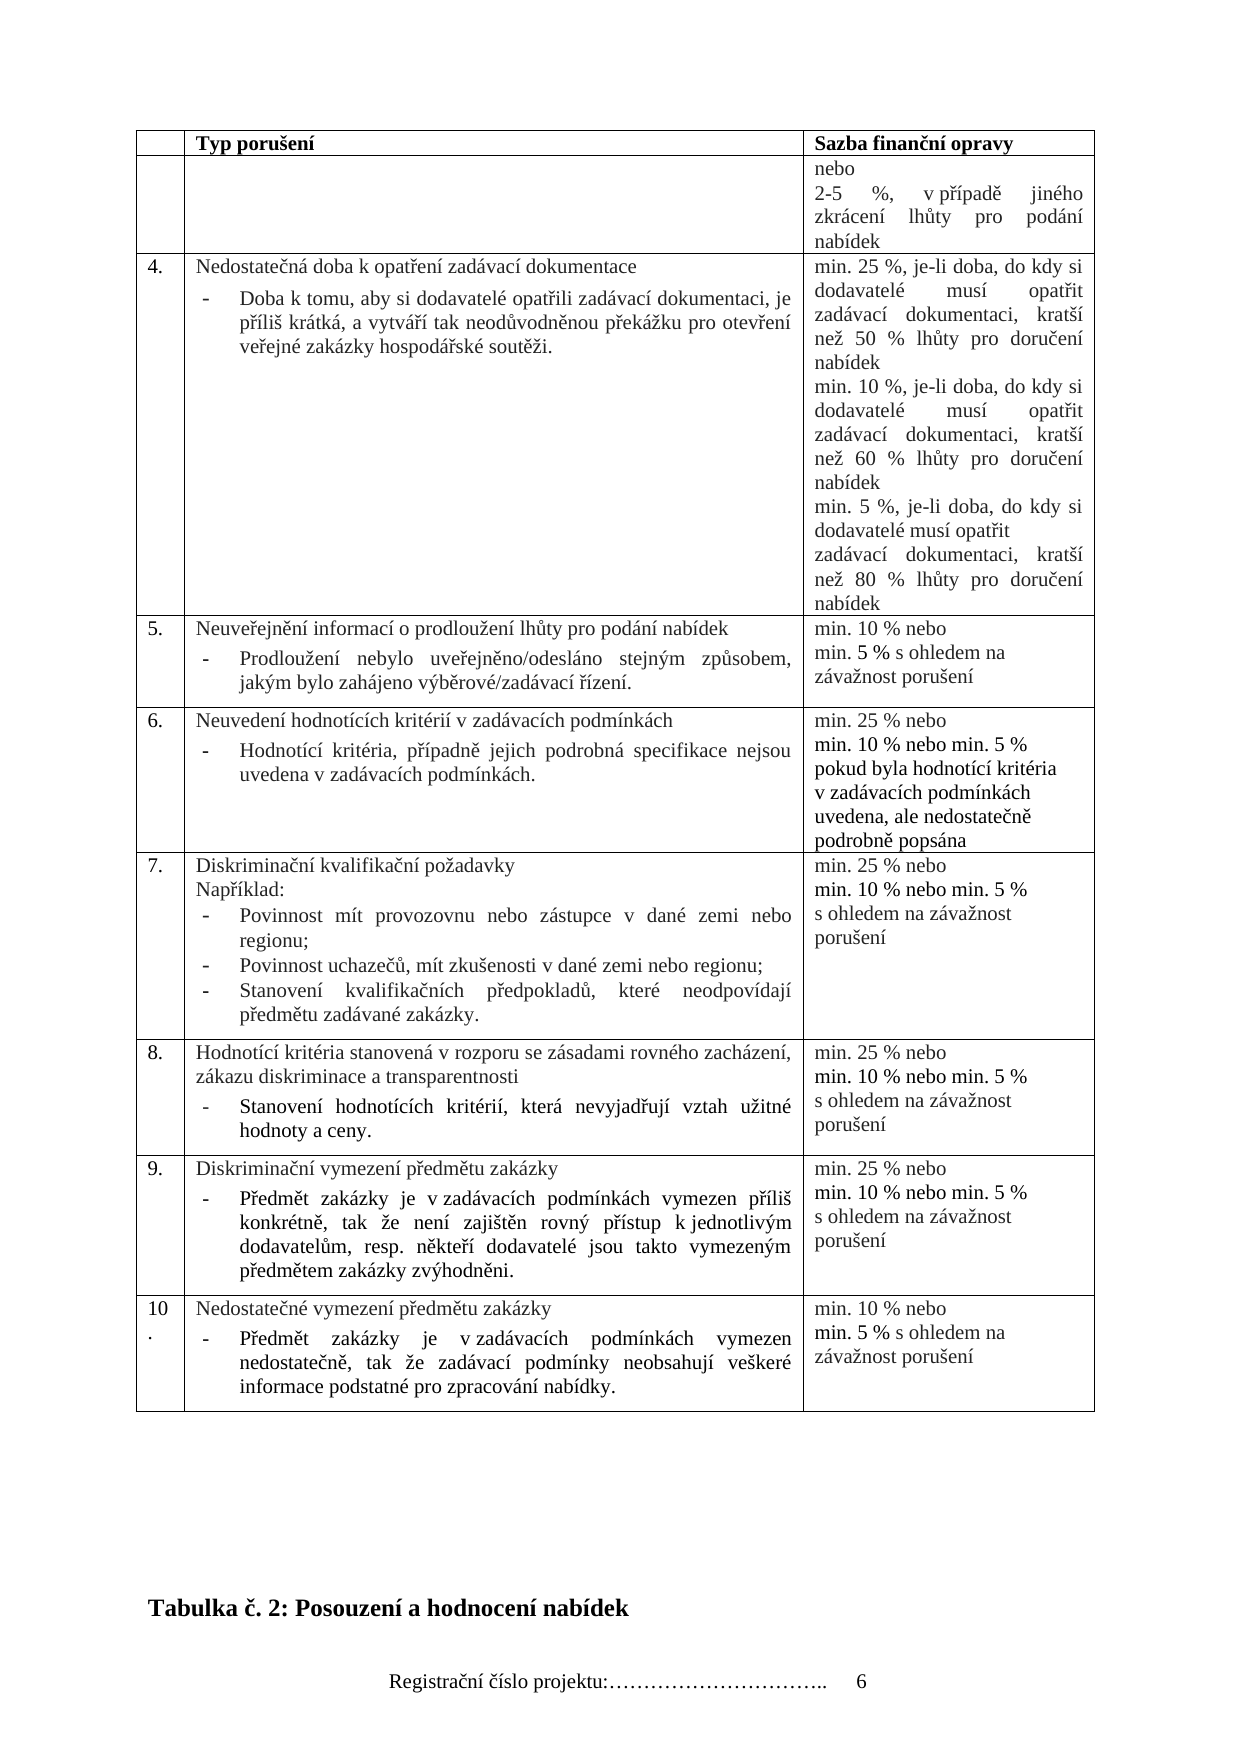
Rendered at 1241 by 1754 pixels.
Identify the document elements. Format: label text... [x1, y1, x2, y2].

table_cell Diskriminační vymezení předmětu zakázky Předmět zakázky je v zadávacích podmínkách vymezen příliš konkrétně, tak že není zajištěn rovný přístup k jednotlivým dodavatelům, resp. někteří dodavatelé jsou takto vymezeným předmětem zakázky zvýhodněni. [185, 1156, 803, 1295]
table_cell 8. [137, 1040, 184, 1154]
table_cell Neuveřejnění informací o prodloužení lhůty pro podání nabídek Prodloužení nebylo uveřejněno/odesláno stejným způsobem, jakým bylo zahájeno výběrové/zadávací řízení. [185, 616, 803, 707]
table_cell Hodnotící kritéria stanovená v rozporu se zásadami rovného zacházení, zákazu diskriminace a transparentnosti Stanovení hodnotících kritérií, která nevyjadřují vztah užitné hodnoty a ceny. [185, 1040, 803, 1154]
table_header Typ porušení [185, 131, 803, 155]
table_cell min. 25 % nebo min. 10 % nebo min. 5 % s ohledem na závažnost porušení [804, 853, 1094, 1038]
table_cell Nedostatečné vymezení předmětu zakázky Předmět zakázky je v zadávacích podmínkách vymezen nedostatečně, tak že zadávací podmínky neobsahují veškeré informace podstatné pro zpracování nabídky. [185, 1296, 803, 1411]
table_cell min. 10 % nebo min. 5 % s ohledem na závažnost porušení [804, 616, 1094, 707]
table_cell min. 10 % nebo min. 5 % s ohledem na závažnost porušení [804, 1296, 1094, 1411]
table_cell 10. [137, 1296, 184, 1411]
table_cell [137, 156, 184, 253]
table_cell Neuvedení hodnotících kritérií v zadávacích podmínkách Hodnotící kritéria, případně jejich podrobná specifikace nejsou uvedena v zadávacích podmínkách. [185, 708, 803, 852]
table_header Sazba finanční opravy [804, 131, 1094, 155]
table_cell min. 25 % nebo min. 10 % nebo min. 5 % s ohledem na závažnost porušení [804, 1040, 1094, 1154]
list Tabulka č. 2: Posouzení a hodnocení nabídek [148, 1593, 1107, 1621]
table_cell 9. [137, 1156, 184, 1295]
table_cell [185, 156, 803, 253]
table_header [137, 131, 184, 155]
table_cell min. 25 % nebo min. 10 % nebo min. 5 % pokud byla hodnotící kritéria v zadávacích podmínkách uvedena, ale nedostatečně podrobně popsána [804, 708, 1094, 852]
table_cell min. 25 % nebo min. 10 % nebo min. 5 % s ohledem na závažnost porušení [804, 1156, 1094, 1295]
table_cell 6. [137, 708, 184, 852]
table_cell min. 25 %, je-li doba, do kdy si dodavatelé musí opatřit zadávací dokumentaci, kratší než 50 % lhůty pro doručení nabídek min. 10 %, je-li doba, do kdy si dodavatelé musí opatřit zadávací dokumentaci, kratší než 60 % lhůty pro doručení nabídek min. 5 %, je-li doba, do kdy si dodavatelé musí opatřit zadávací dokumentaci, kratší než 80 % lhůty pro doručení nabídek [804, 254, 1094, 614]
table_cell 7. [137, 853, 184, 1038]
table_cell Nedostatečná doba k opatření zadávací dokumentace Doba k tomu, aby si dodavatelé opatřili zadávací dokumentaci, je příliš krátká, a vytváří tak neodůvodněnou překážku pro otevření veřejné zakázky hospodářské soutěži. [185, 254, 803, 614]
table_cell 4. [137, 254, 184, 614]
table_cell 5. [137, 616, 184, 707]
table_cell Diskriminační kvalifikační požadavky Například: Povinnost mít provozovnu nebo zástupce v dané zemi nebo regionu; Povinnost uchazečů, mít zkušenosti v dané zemi nebo regionu; Stanovení kvalifikačních předpokladů, které neodpovídají předmětu zadávané zakázky. [185, 853, 803, 1038]
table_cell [804, 156, 1094, 253]
